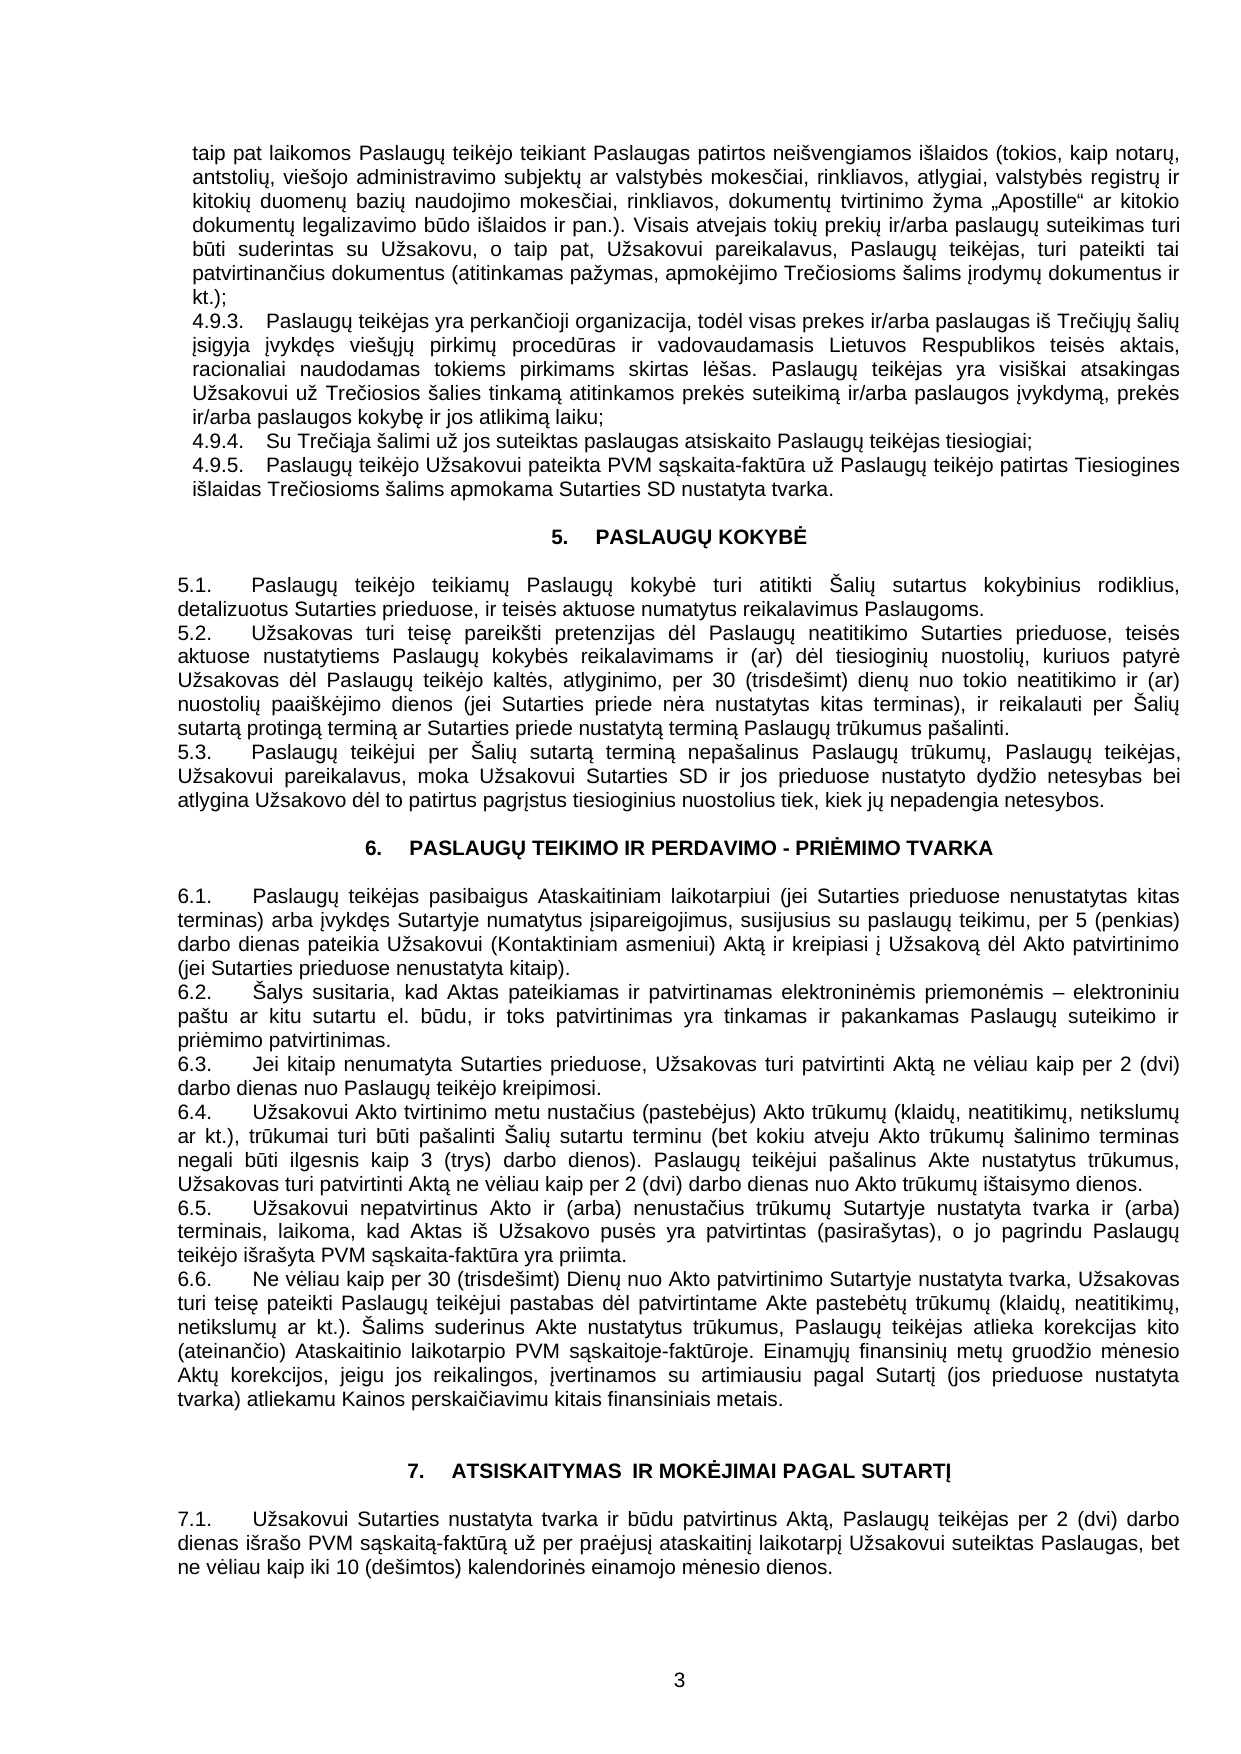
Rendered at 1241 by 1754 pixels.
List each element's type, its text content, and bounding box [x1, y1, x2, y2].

list Užsakovui nepatvirtinus Akto ir (arba) nenustačius trūkumų Sutartyje nustatyta tvarka ir (arba) terminais, laikoma, kad Aktas iš Užsakovo pusės yra patvirtintas (pasirašytas), o jo pagrindu Paslaugų teikėjo išrašyta PVM sąskaita-faktūra yra priimta. [177, 1195, 1181, 1267]
list Šalys susitaria, kad Aktas pateikiamas ir patvirtinamas elektroninėmis priemonėmis – elektroniniu paštu ar kitu sutartu el. būdu, ir toks patvirtinimas yra tinkamas ir pakankamas Paslaugų suteikimo ir priėmimo patvirtinimas. [177, 980, 1181, 1052]
list Paslaugų teikėjo teikiamų Paslaugų kokybė turi atitikti Šalių sutartus kokybinius rodiklius, detalizuotus Sutarties prieduose, ir teisės aktuose numatytus reikalavimus Paslaugoms. [177, 572, 1181, 620]
list Užsakovas turi teisę pareikšti pretenzijas dėl Paslaugų neatitikimo Sutarties prieduose, teisės aktuose nustatytiems Paslaugų kokybės reikalavimams ir (ar) dėl tiesioginių nuostolių, kuriuos patyrė Užsakovas dėl Paslaugų teikėjo kaltės, atlyginimo, per 30 (trisdešimt) dienų nuo tokio neatitikimo ir (ar) nuostolių paaiškėjimo dienos (jei Sutarties priede nėra nustatytas kitas terminas), ir reikalauti per Šalių sutartą protingą terminą ar Sutarties priede nustatytą terminą Paslaugų trūkumus pašalinti. [177, 620, 1181, 740]
list ATSISKAITYMAS IR MOKĖJIMAI PAGAL SUTARTĮ [177, 1459, 1181, 1483]
list Užsakovui Akto tvirtinimo metu nustačius (pastebėjus) Akto trūkumų (klaidų, neatitikimų, netikslumų ar kt.), trūkumai turi būti pašalinti Šalių sutartu terminu (bet kokiu atveju Akto trūkumų šalinimo terminas negali būti ilgesnis kaip 3 (trys) darbo dienos). Paslaugų teikėjui pašalinus Akte nustatytus trūkumus, Užsakovas turi patvirtinti Aktą ne vėliau kaip per 2 (dvi) darbo dienas nuo Akto trūkumų ištaisymo dienos. [177, 1099, 1181, 1195]
list Su Trečiąja šalimi už jos suteiktas paslaugas atsiskaito Paslaugų teikėjas tiesiogiai; [192, 429, 1181, 453]
list Paslaugų teikėjas pasibaigus Ataskaitiniam laikotarpiui (jei Sutarties prieduose nenustatytas kitas terminas) arba įvykdęs Sutartyje numatytus įsipareigojimus, susijusius su paslaugų teikimu, per 5 (penkias) darbo dienas pateikia Užsakovui (Kontaktiniam asmeniui) Aktą ir kreipiasi į Užsakovą dėl Akto patvirtinimo (jei Sutarties prieduose nenustatyta kitaip). [177, 884, 1181, 980]
list PASLAUGŲ KOKYBĖ [177, 524, 1181, 548]
list Paslaugų teikėjo Užsakovui pateikta PVM sąskaita-faktūra už Paslaugų teikėjo patirtas Tiesiogines išlaidas Trečiosioms šalims apmokama Sutarties SD nustatyta tvarka. [192, 453, 1181, 501]
list Ne vėliau kaip per 30 (trisdešimt) Dienų nuo Akto patvirtinimo Sutartyje nustatyta tvarka, Užsakovas turi teisę pateikti Paslaugų teikėjui pastabas dėl patvirtintame Akte pastebėtų trūkumų (klaidų, neatitikimų, netikslumų ar kt.). Šalims suderinus Akte nustatytus trūkumus, Paslaugų teikėjas atlieka korekcijas kito (ateinančio) Ataskaitinio laikotarpio PVM sąskaitoje-faktūroje. Einamųjų finansinių metų gruodžio mėnesio Aktų korekcijos, jeigu jos reikalingos, įvertinamos su artimiausiu pagal Sutartį (jos prieduose nustatyta tvarka) atliekamu Kainos perskaičiavimu kitais finansiniais metais. [177, 1267, 1181, 1411]
list PASLAUGŲ TEIKIMO IR PERDAVIMO - PRIĖMIMO TVARKA [177, 836, 1181, 860]
list Užsakovui Sutarties nustatyta tvarka ir būdu patvirtinus Aktą, Paslaugų teikėjas per 2 (dvi) darbo dienas išrašo PVM sąskaitą-faktūrą už per praėjusį ataskaitinį laikotarpį Užsakovui suteiktas Paslaugas, bet ne vėliau kaip iki 10 (dešimtos) kalendorinės einamojo mėnesio dienos. [177, 1507, 1181, 1579]
list Paslaugų teikėjui per Šalių sutartą terminą nepašalinus Paslaugų trūkumų, Paslaugų teikėjas, Užsakovui pareikalavus, moka Užsakovui Sutarties SD ir jos prieduose nustatyto dydžio netesybas bei atlygina Užsakovo dėl to patirtus pagrįstus tiesioginius nuostolius tiek, kiek jų nepadengia netesybos. [177, 740, 1181, 812]
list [192, 141, 1181, 309]
list Paslaugų teikėjas yra perkančioji organizacija, todėl visas prekes ir/arba paslaugas iš Trečiųjų šalių įsigyja įvykdęs viešųjų pirkimų procedūras ir vadovaudamasis Lietuvos Respublikos teisės aktais, racionaliai naudodamas tokiems pirkimams skirtas lėšas. Paslaugų teikėjas yra visiškai atsakingas Užsakovui už Trečiosios šalies tinkamą atitinkamos prekės suteikimą ir/arba paslaugos įvykdymą, prekės ir/arba paslaugos kokybę ir jos atlikimą laiku; [192, 309, 1181, 429]
list Jei kitaip nenumatyta Sutarties prieduose, Užsakovas turi patvirtinti Aktą ne vėliau kaip per 2 (dvi) darbo dienas nuo Paslaugų teikėjo kreipimosi. [177, 1052, 1181, 1099]
